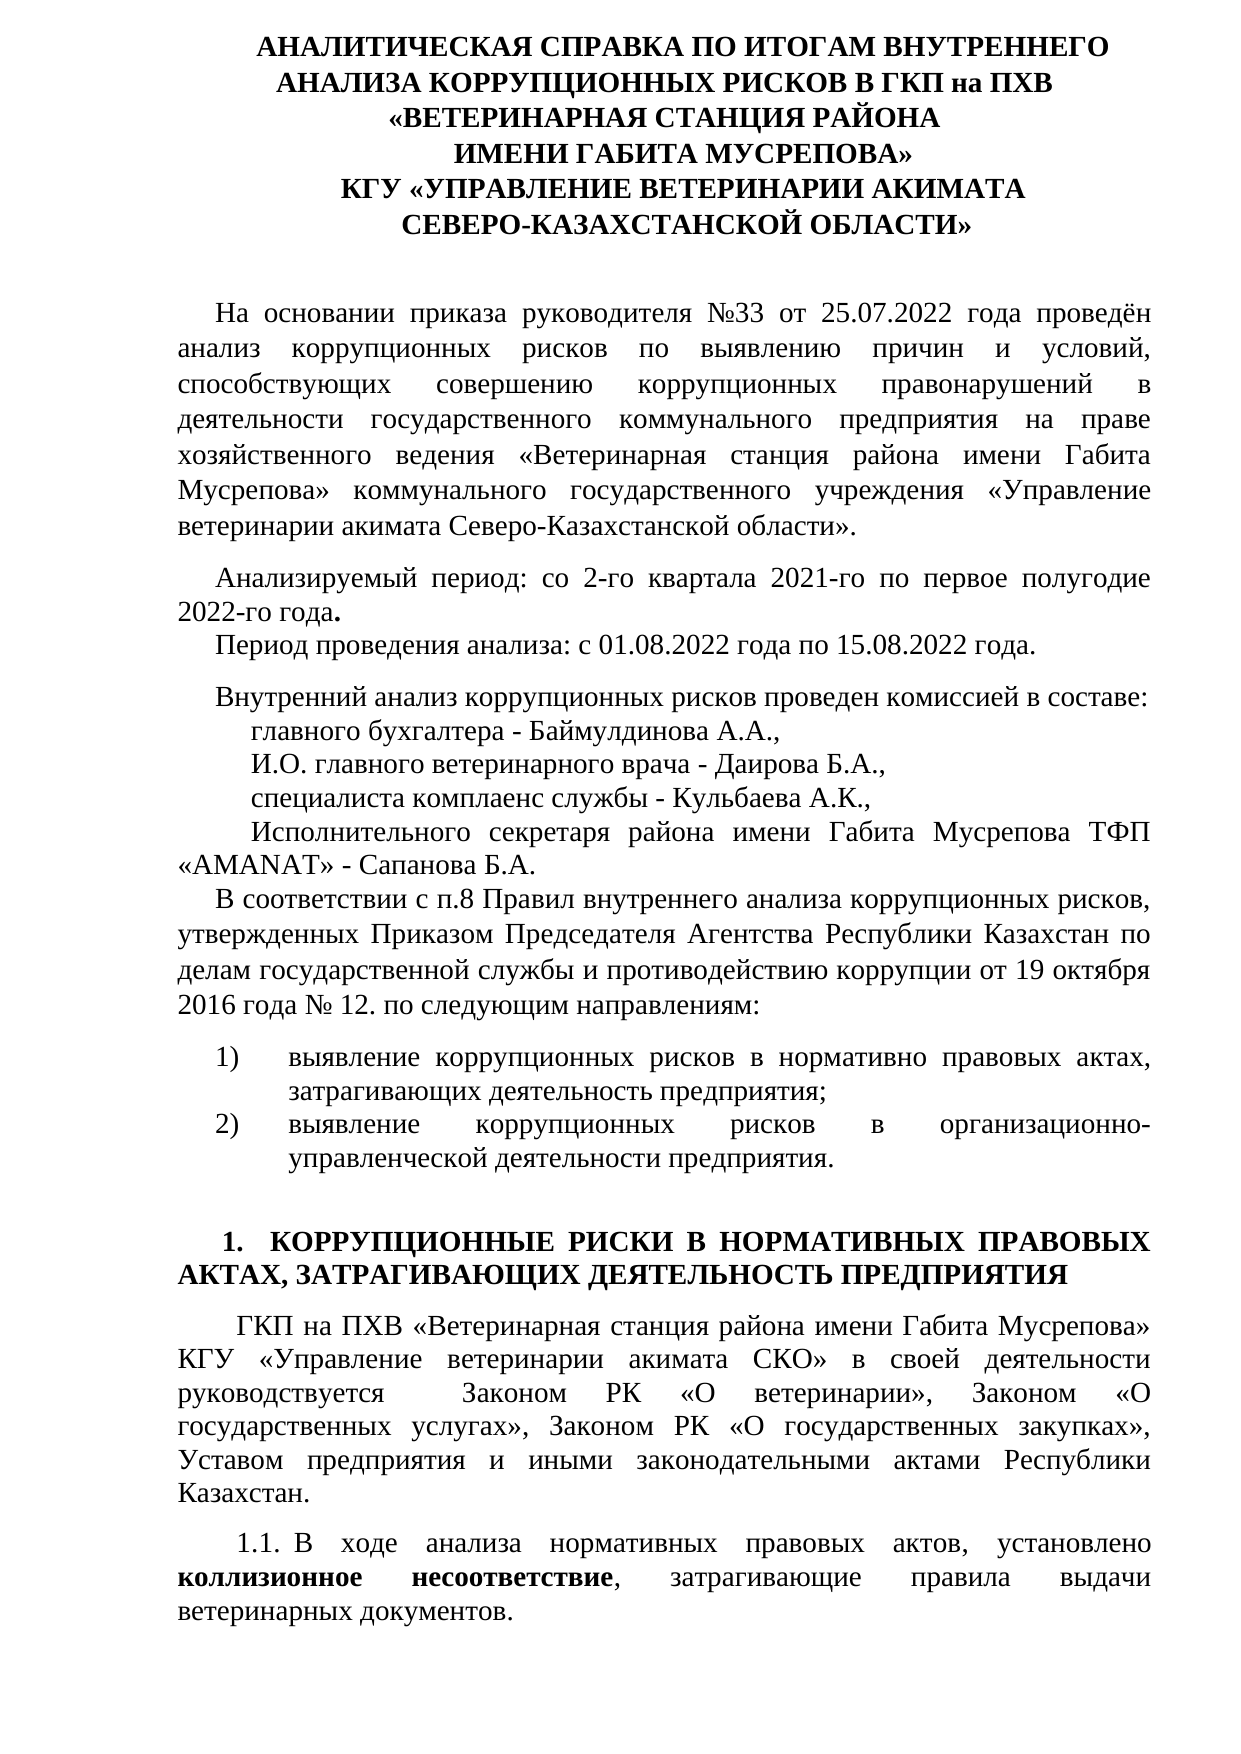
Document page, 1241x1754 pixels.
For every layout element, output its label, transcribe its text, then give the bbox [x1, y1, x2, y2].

list главного бухгалтера - Баймулдинова А.А., [177, 713, 1152, 747]
text КГУ «УПРАВЛЕНИЕ ВЕТЕРИНАРИИ АКИМАТА [177, 172, 1152, 205]
text Анализируемый период: со 2-го квартала 2021-го по первое полугодие 2022-го года. [177, 560, 1152, 627]
text 1.1. В ходе анализа нормативных правовых актов, установлено коллизионное несоответствие, затрагивающие правила выдачи ветеринарных документов. [177, 1526, 1152, 1691]
list И.О. главного ветеринарного врача - Даирова Б.А., [177, 747, 1152, 780]
text 1. КОРРУПЦИОННЫЕ РИСКИ В НОРМАТИВНЫХ ПРАВОВЫХ АКТАХ, ЗАТРАГИВАЮЩИХ ДЕЯТЕЛЬНОСТЬ ПРЕДПРИЯТИЯ [177, 1224, 1152, 1291]
text АНАЛИТИЧЕСКАЯ СПРАВКА ПО ИТОГАМ ВНУТРЕННЕГО АНАЛИЗА КОРРУПЦИОННЫХ РИСКОВ В ГКП на ПХВ «ВЕТЕРИНАРНАЯ СТАНЦИЯ РАЙОНА [177, 29, 1152, 134]
list выявление коррупционных рисков в нормативно правовых актах, затрагивающих деятельность предприятия; [215, 1039, 1152, 1107]
text На основании приказа руководителя №33 от 25.07.2022 года проведён анализ коррупционных рисков по выявлению причин и условий, способствующих совершению коррупционных правонарушений в деятельности государственного коммунального предприятия на праве хозяйственного ведения «Ветеринарная станция района имени Габита Мусрепова» коммунального государственного учреждения «Управление ветеринарии акимата Северо-Казахстанской области». [177, 295, 1152, 542]
text ИМЕНИ ГАБИТА МУСРЕПОВА» [177, 136, 1152, 170]
text Период проведения анализа: с 01.08.2022 года по 15.08.2022 года. [177, 627, 1152, 661]
list Внутренний анализ коррупционных рисков проведен комиссией в составе: [177, 679, 1152, 713]
list Исполнительного секретаря района имени Габита Мусрепова ТФП «AMANAT» - Сапанова Б.А. [177, 814, 1152, 881]
text СЕВЕРО-КАЗАХСТАНСКОЙ ОБЛАСТИ» [177, 207, 1152, 241]
text В соответствии с п.8 Правил внутреннего анализа коррупционных рисков, утвержденных Приказом Председателя Агентства Республики Казахстан по делам государственной службы и противодействию коррупции от 19 октября 2016 года № 12. по следующим направлениям: [177, 881, 1152, 1021]
list выявление коррупционных рисков в организационно-управленческой деятельности предприятия. [215, 1107, 1152, 1174]
list специалиста комплаенс службы - Кульбаева А.К., [177, 780, 1152, 814]
text ГКП на ПХВ «Ветеринарная станция района имени Габита Мусрепова» КГУ «Управление ветеринарии акимата СКО» в своей деятельности руководствуется Законом РК «О ветеринарии», Законом «О государственных услугах», Законом РК «О государственных закупках», Уставом предприятия и иными законодательными актами Республики Казахстан. [177, 1308, 1152, 1509]
